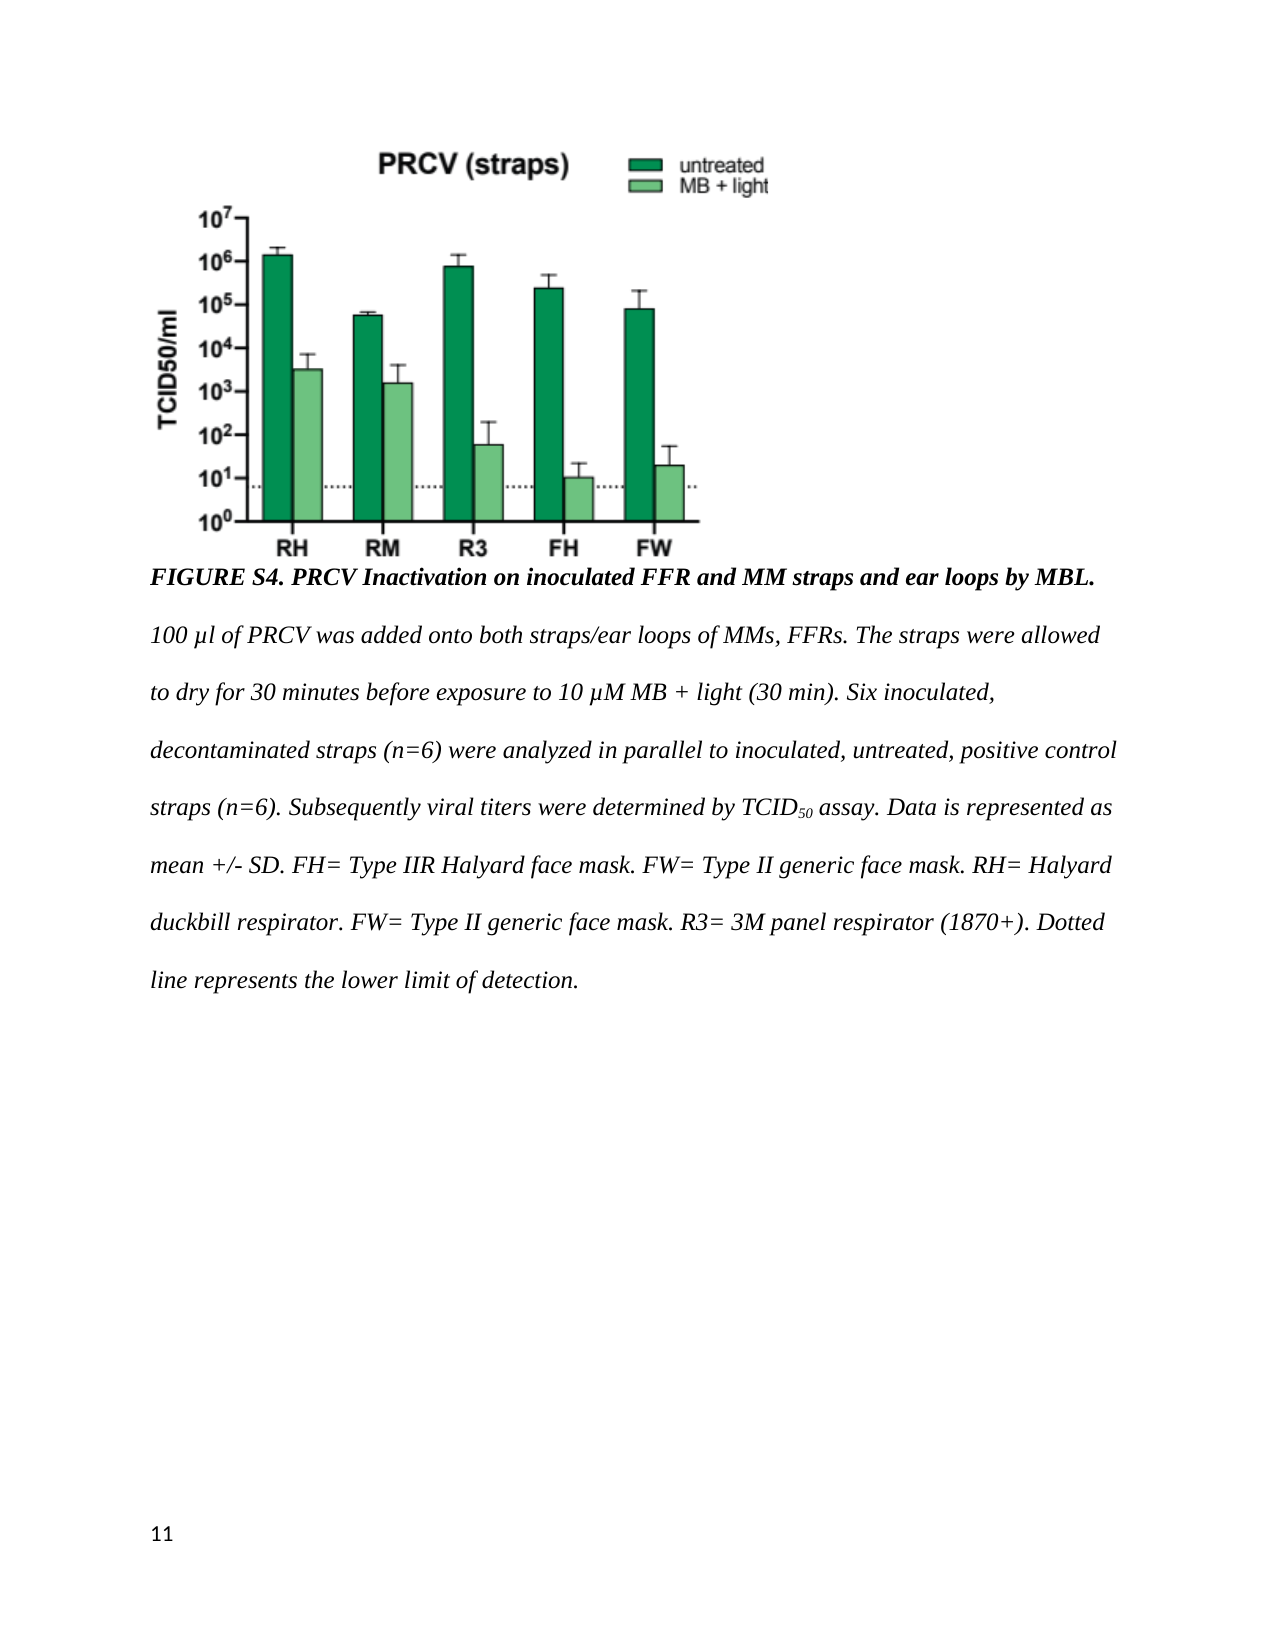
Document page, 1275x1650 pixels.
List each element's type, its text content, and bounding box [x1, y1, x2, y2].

text FIGURE S4. PRCV Inactivation on inoculated FFR and MM straps and ear loops by MBL. 100 µl of PRCV was added onto both straps/ear loops of MMs, FFRs. The straps were allowed to dry for 30 minutes before exposure to 10 µM MB + light (30 min). Six inoculated, decontaminated straps (n=6) were analyzed in parallel to inoculated, untreated, positive control straps (n=6). Subsequently viral titers were determined by TCID50 assay. Data is represented as mean +/- SD. FH= Type IIR Halyard face mask. FW= Type II generic face mask. RH= Halyard duckbill respirator. FW= Type II generic face mask. R3= 3M panel respirator (1870+). Dotted line represents the lower limit of detection. [150, 562, 1125, 994]
